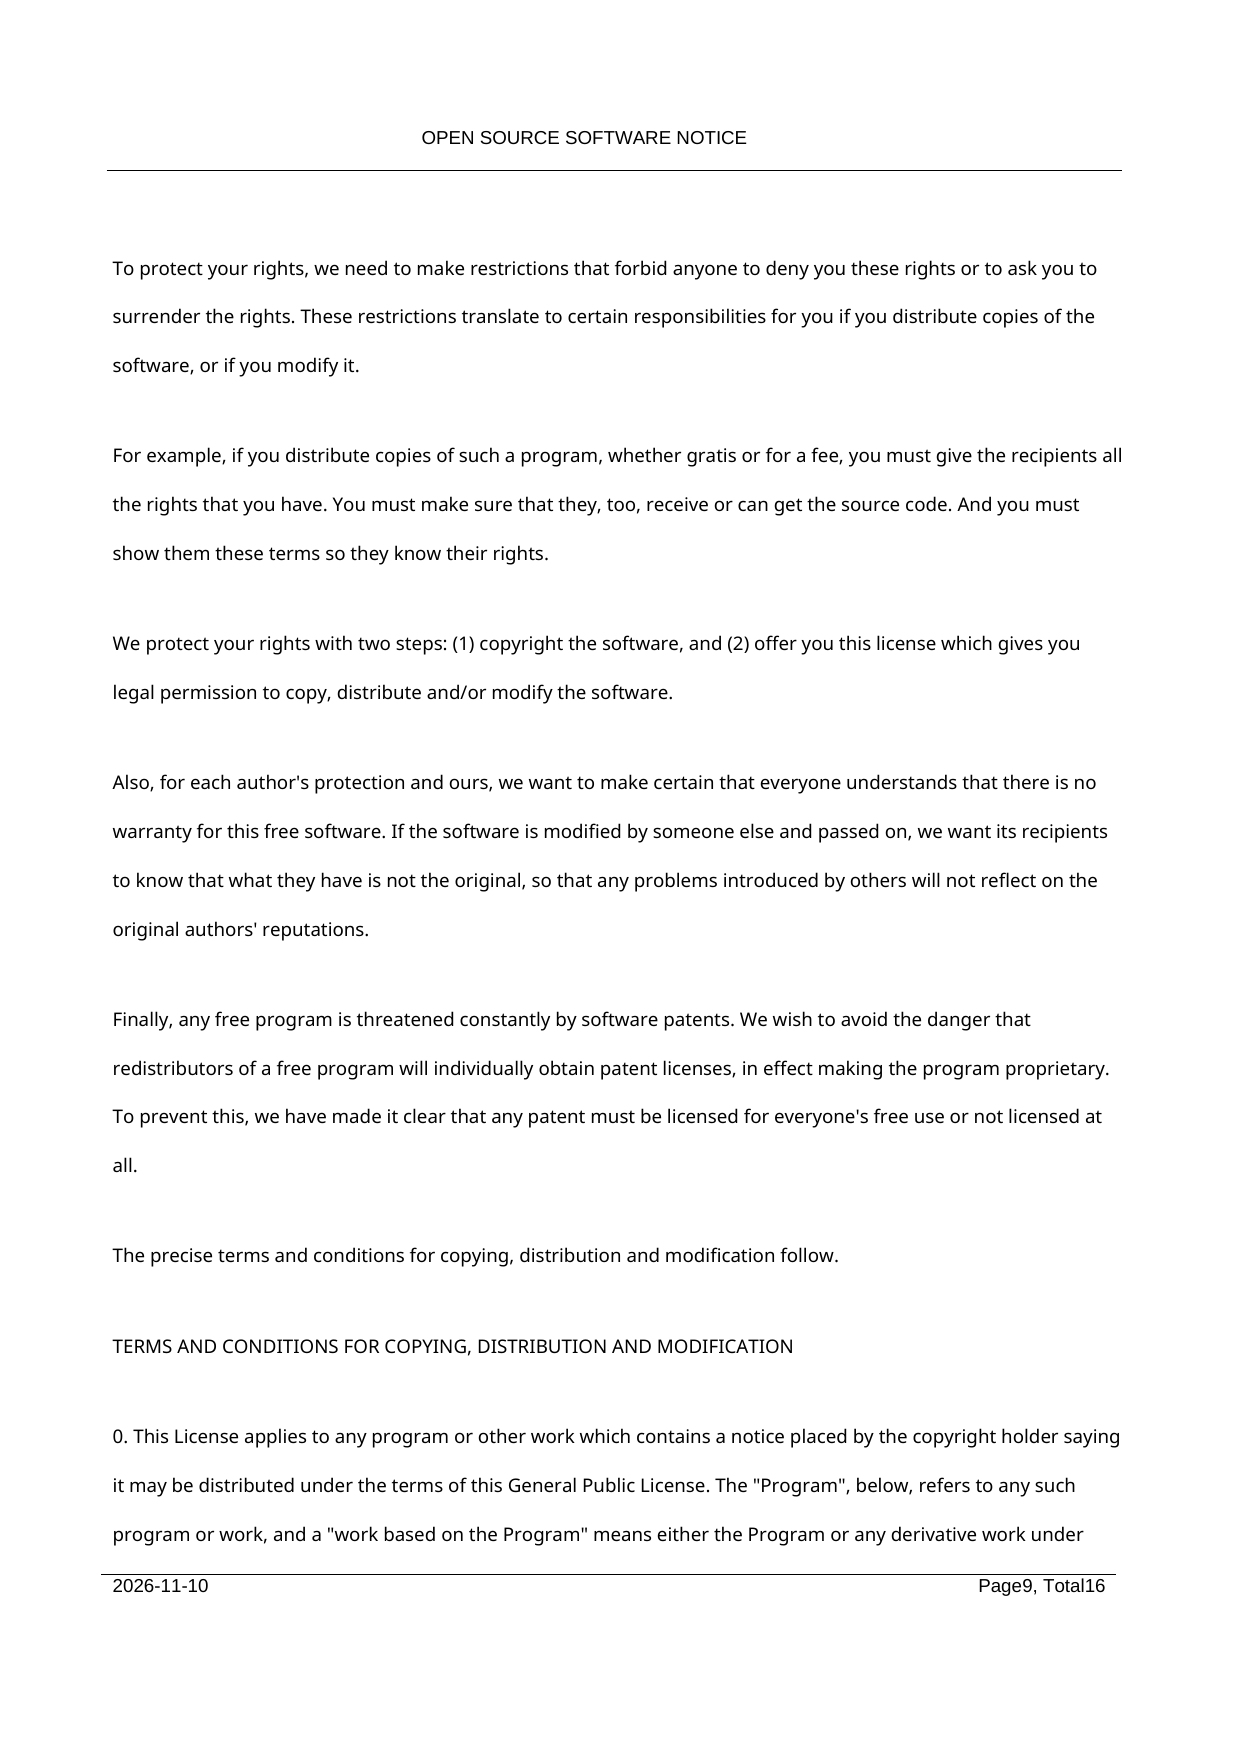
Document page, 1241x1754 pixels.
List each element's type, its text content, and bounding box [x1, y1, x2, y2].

text TERMS AND CONDITIONS FOR COPYING, DISTRIBUTION AND MODIFICATION [112, 1329, 1128, 1362]
text The precise terms and conditions for copying, distribution and modification follow. [112, 1239, 1128, 1272]
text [112, 1420, 1128, 1550]
text To protect your rights, we need to make restrictions that forbid anyone to deny you these rights or to ask you to surrender the rights. These restrictions translate to certain responsibilities for you if you distribute copies of the software, or if you modify it. [112, 251, 1128, 381]
text We protect your rights with two steps: (1) copyright the software, and (2) offer you this license which gives you legal permission to copy, distribute and/or modify the software. [112, 627, 1128, 708]
text Finally, any free program is threatened constantly by software patents. We wish to avoid the danger that redistributors of a free program will individually obtain patent licenses, in effect making the program proprietary. To prevent this, we have made it clear that any patent must be licensed for everyone's free use or not licensed at all. [112, 1003, 1128, 1181]
text For example, if you distribute copies of such a program, whether gratis or for a fee, you must give the recipients all the rights that you have. You must make sure that they, too, receive or can get the source code. And you must show them these terms so they know their rights. [112, 439, 1128, 569]
text Also, for each author's protection and ours, we want to make certain that everyone understands that there is no warranty for this free software. If the software is modified by someone else and passed on, we want its recipients to know that what they have is not the original, so that any problems introduced by others will not reflect on the original authors' reputations. [112, 766, 1128, 945]
